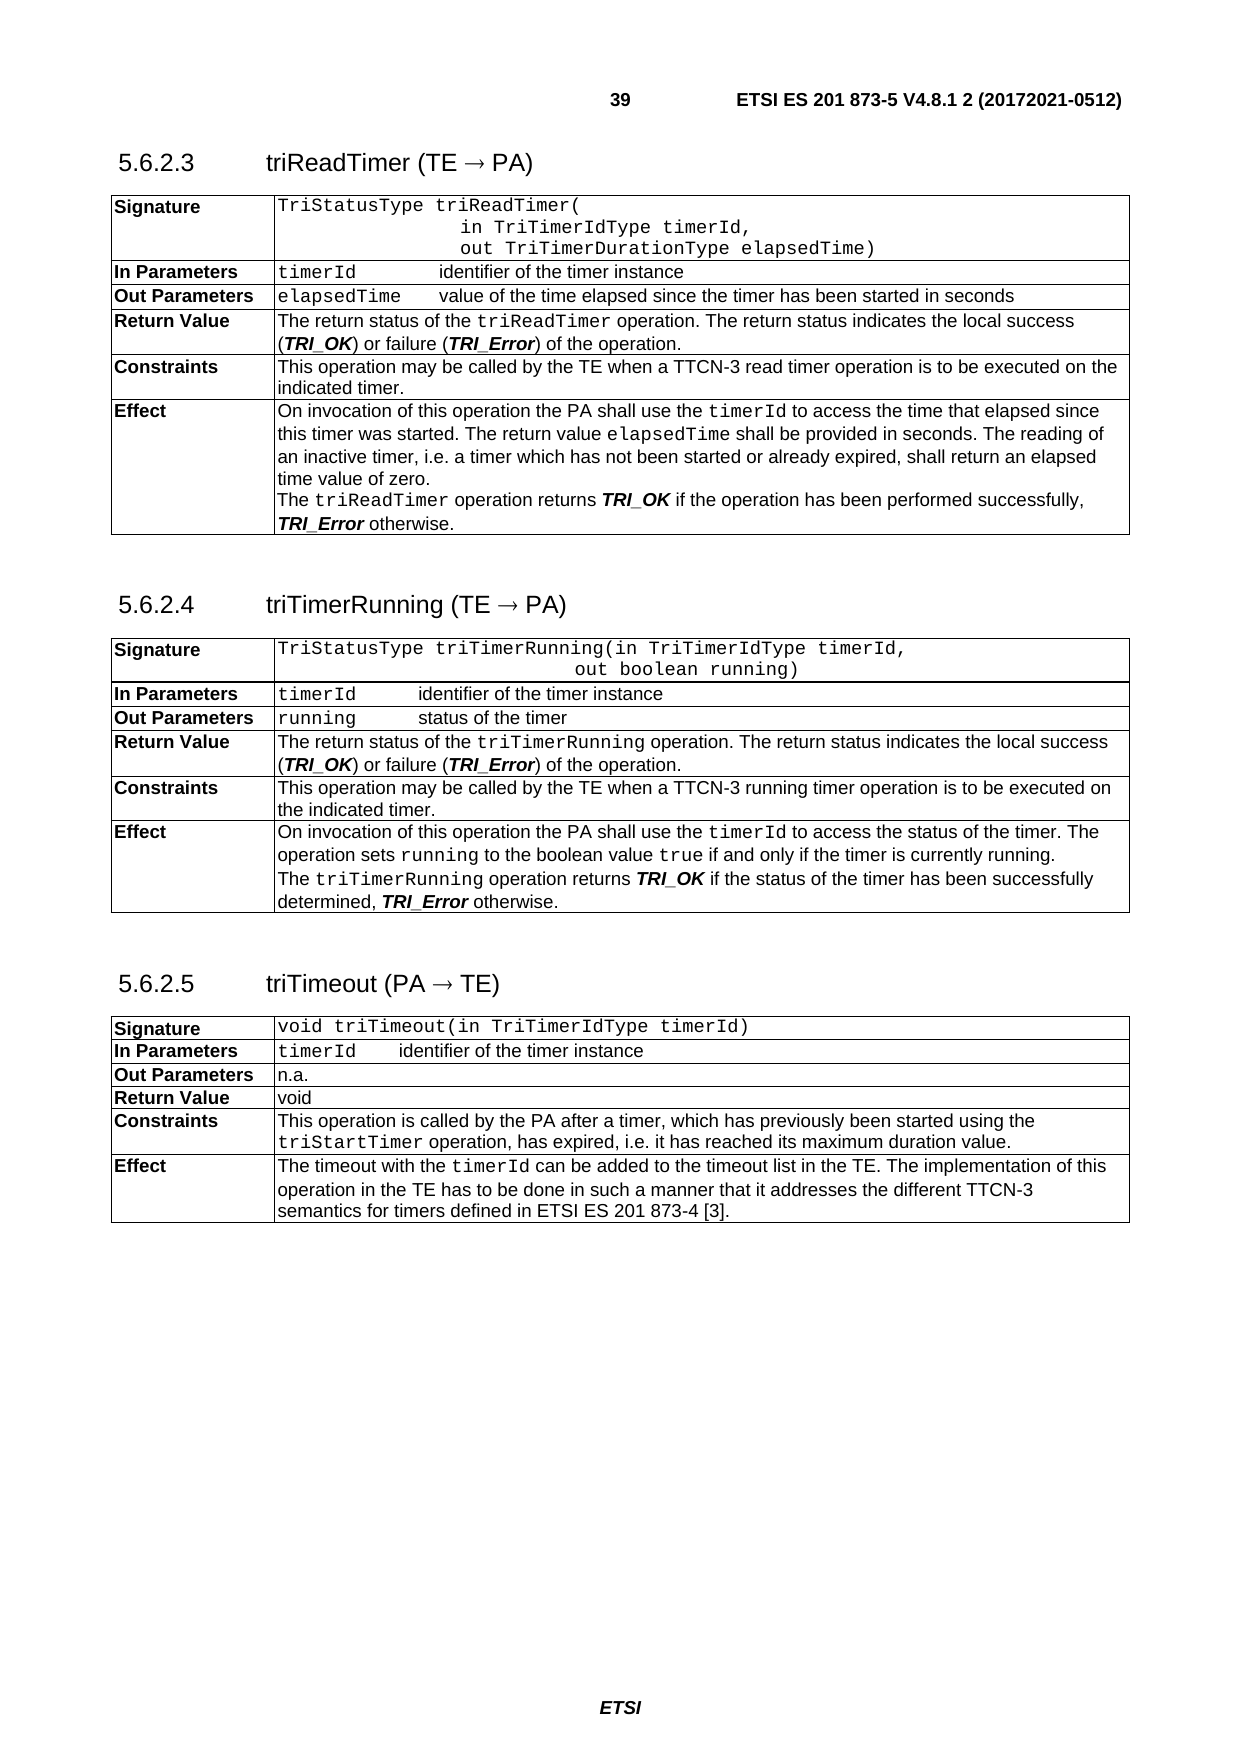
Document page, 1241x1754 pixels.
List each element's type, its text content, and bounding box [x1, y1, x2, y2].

table_cell elapsedTime value of the time elapsed since the timer has been started in seconds [275, 285, 1129, 308]
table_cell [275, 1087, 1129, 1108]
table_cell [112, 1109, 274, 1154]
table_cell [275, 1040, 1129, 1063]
table_cell On invocation of this operation the PA shall use the timerId to access the time that elapsed since this timer was started. The return value elapsedTime shall be provided in seconds. The reading of an inactive timer, i.e. a timer which has not been started or already expired, shall return an elapsed time value of zero. The triReadTimer operation returns TRI_OK if the operation has been performed successfully, TRI_Error otherwise. [275, 400, 1129, 534]
table_cell Constraints [112, 355, 274, 398]
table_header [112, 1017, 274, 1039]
subtitle 5.6.2.4 triTimerRunning (TE PA) [118, 590, 1122, 619]
table_cell Out Parameters [112, 707, 274, 730]
table_cell timerId identifier of the timer instance [275, 261, 1129, 284]
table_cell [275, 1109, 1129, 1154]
table_cell In Parameters [112, 683, 274, 706]
table_cell This operation may be called by the TE when a TTCN-3 read timer operation is to be executed on the indicated timer. [275, 355, 1129, 398]
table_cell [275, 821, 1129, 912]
table_cell Constraints [112, 777, 274, 820]
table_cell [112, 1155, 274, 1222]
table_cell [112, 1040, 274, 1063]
subtitle 5.6.2.5 triTimeout (PA TE) [118, 969, 1122, 997]
table_cell Return Value [112, 731, 274, 776]
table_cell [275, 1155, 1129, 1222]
table_cell The return status of the triTimerRunning operation. The return status indicates the local success (TRI_OK) or failure (TRI_Error) of the operation. [275, 731, 1129, 776]
table_header Signature [112, 639, 274, 681]
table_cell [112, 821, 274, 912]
subtitle 5.6.2.3 triReadTimer (TE PA) [118, 148, 1122, 176]
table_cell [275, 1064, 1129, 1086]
table_cell Effect [112, 400, 274, 534]
table_header TriStatusType triReadTimer( in TriTimerIdType timerId, out TriTimerDurationType elapsedTime) [275, 196, 1129, 260]
table_cell Out Parameters [112, 285, 274, 308]
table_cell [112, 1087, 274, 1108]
table_cell timerId identifier of the timer instance [275, 683, 1129, 706]
table_cell In Parameters [112, 261, 274, 284]
table_cell This operation may be called by the TE when a TTCN-3 running timer operation is to be executed on the indicated timer. [275, 777, 1129, 820]
table_cell Return Value [112, 310, 274, 354]
table_cell The return status of the triReadTimer operation. The return status indicates the local success (TRI_OK) or failure (TRI_Error) of the operation. [275, 310, 1129, 354]
table_cell running status of the timer [275, 707, 1129, 730]
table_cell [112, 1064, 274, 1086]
table_header Signature [112, 196, 274, 260]
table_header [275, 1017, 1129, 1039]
table_header TriStatusType triTimerRunning(in TriTimerIdType timerId, out boolean running) [275, 639, 1129, 681]
